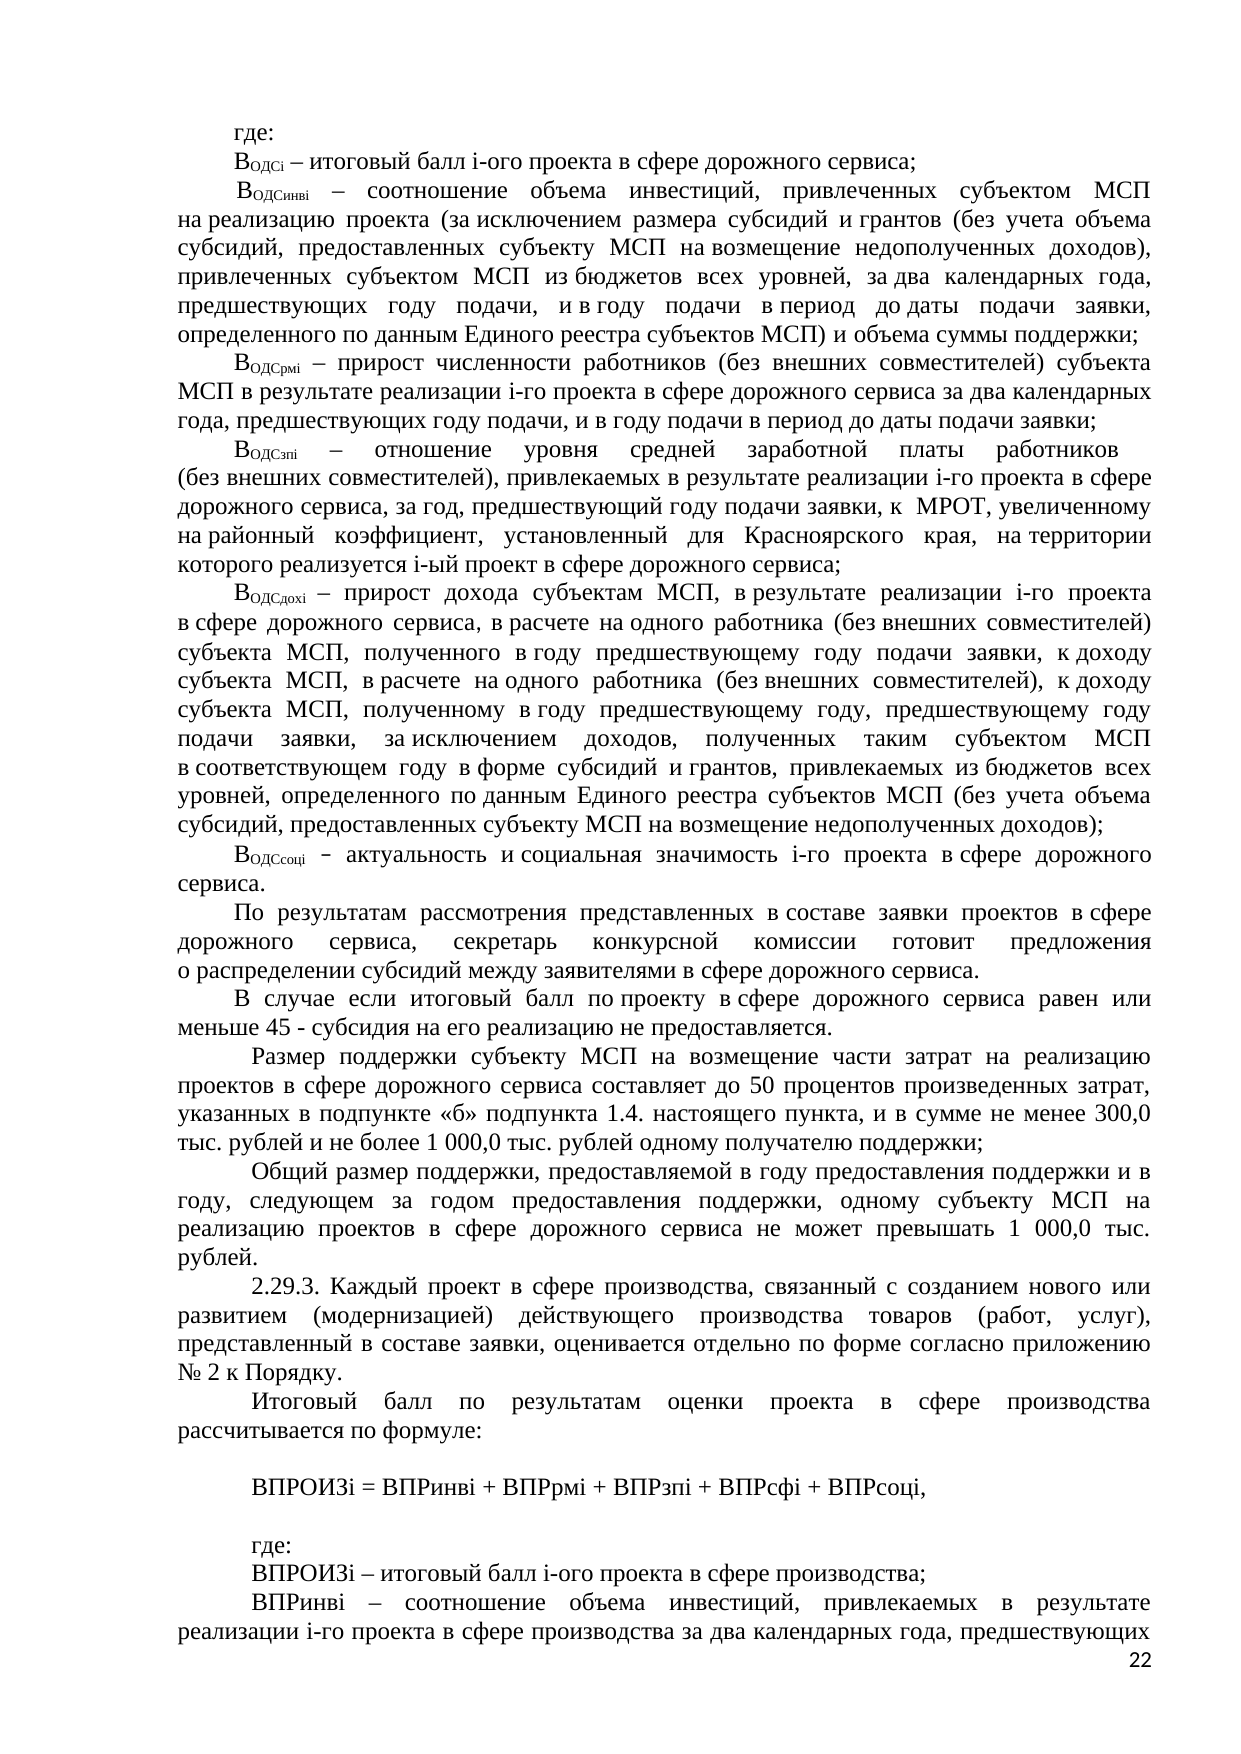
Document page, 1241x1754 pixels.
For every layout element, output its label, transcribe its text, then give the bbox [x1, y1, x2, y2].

text ВОДСдохi – прирост дохода субъектам МСП, в результате реализации i-го проекта в сфере дорожного сервиса, в расчете на одного работника (без внешних совместителей) субъекта МСП, полученного в году предшествующему году подачи заявки, к доходу субъекта МСП, в расчете на одного работника (без внешних совместителей), к доходу субъекта МСП, полученному в году предшествующему году, предшествующему году подачи заявки, за исключением доходов, полученных таким субъектом МСП в соответствующем году в форме субсидий и грантов, привлекаемых из бюджетов всех уровней, определенного по данным Единого реестра субъектов МСП (без учета объема субсидий, предоставленных субъекту МСП на возмещение недополученных доходов); [177, 577, 1152, 838]
text ВОДСинвi – соотношение объема инвестиций, привлеченных субъектом МСП на реализацию проекта (за исключением размера субсидий и грантов (без учета объема субсидий, предоставленных субъекту МСП на возмещение недополученных доходов), привлеченных субъектом МСП из бюджетов всех уровней, за два календарных года, предшествующих году подачи, и в году подачи в период до даты подачи заявки, определенного по данным Единого реестра субъектов МСП) и объема суммы поддержки; [177, 175, 1152, 347]
text BПРОИЗi = ВПРинвi + ВПРрмi + ВПРзпi + ВПРсфi + ВПРсоцi, [177, 1472, 1152, 1501]
text BПРОИЗi – итоговый балл i-ого проекта в сфере производства; [177, 1558, 1152, 1587]
text Размер поддержки субъекту МСП на возмещение части затрат на реализацию проектов в сфере дорожного сервиса составляет до 50 процентов произведенных затрат, указанных в подпункте «б» подпункта 1.4. настоящего пункта, и в сумме не менее 300,0 тыс. рублей и не более 1 000,0 тыс. рублей одному получателю поддержки; [177, 1041, 1152, 1156]
text Итоговый балл по результатам оценки проекта в сфере производства рассчитывается по формуле: [177, 1386, 1152, 1443]
text где: [177, 117, 1152, 146]
text 2.29.3. Каждый проект в сфере производства, связанный с созданием нового или развитием (модернизацией) действующего производства товаров (работ, услуг), представленный в составе заявки, оценивается отдельно по форме согласно приложению № 2 к Порядку. [177, 1271, 1152, 1386]
text В случае если итоговый балл по проекту в сфере дорожного сервиса равен или меньше 45 - субсидия на его реализацию не предоставляется. [177, 983, 1152, 1041]
text BОДСi – итоговый балл i-ого проекта в сфере дорожного сервиса; [177, 146, 1152, 175]
text ВОДСсоцi – актуальность и социальная значимость i-го проекта в сфере дорожного сервиса. [177, 838, 1152, 897]
text где: [177, 1530, 1152, 1558]
text Общий размер поддержки, предоставляемой в году предоставления поддержки и в году, следующем за годом предоставления поддержки, одному субъекту МСП на реализацию проектов в сфере дорожного сервиса не может превышать 1 000,0 тыс. рублей. [177, 1156, 1152, 1271]
text ВОДСзпi – отношение уровня средней заработной платы работников (без внешних совместителей), привлекаемых в результате реализации i-го проекта в сфере дорожного сервиса, за год, предшествующий году подачи заявки, к МРОТ, увеличенному на районный коэффициент, установленный для Красноярского края, на территории которого реализуется i-ый проект в сфере дорожного сервиса; [177, 434, 1152, 577]
text ВОДСрмi – прирост численности работников (без внешних совместителей) субъекта МСП в результате реализации i-го проекта в сфере дорожного сервиса за два календарных года, предшествующих году подачи, и в году подачи в период до даты подачи заявки; [177, 347, 1152, 434]
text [177, 1587, 1152, 1645]
text По результатам рассмотрения представленных в составе заявки проектов в сфере дорожного сервиса, секретарь конкурсной комиссии готовит предложения о распределении субсидий между заявителями в сфере дорожного сервиса. [177, 897, 1152, 983]
